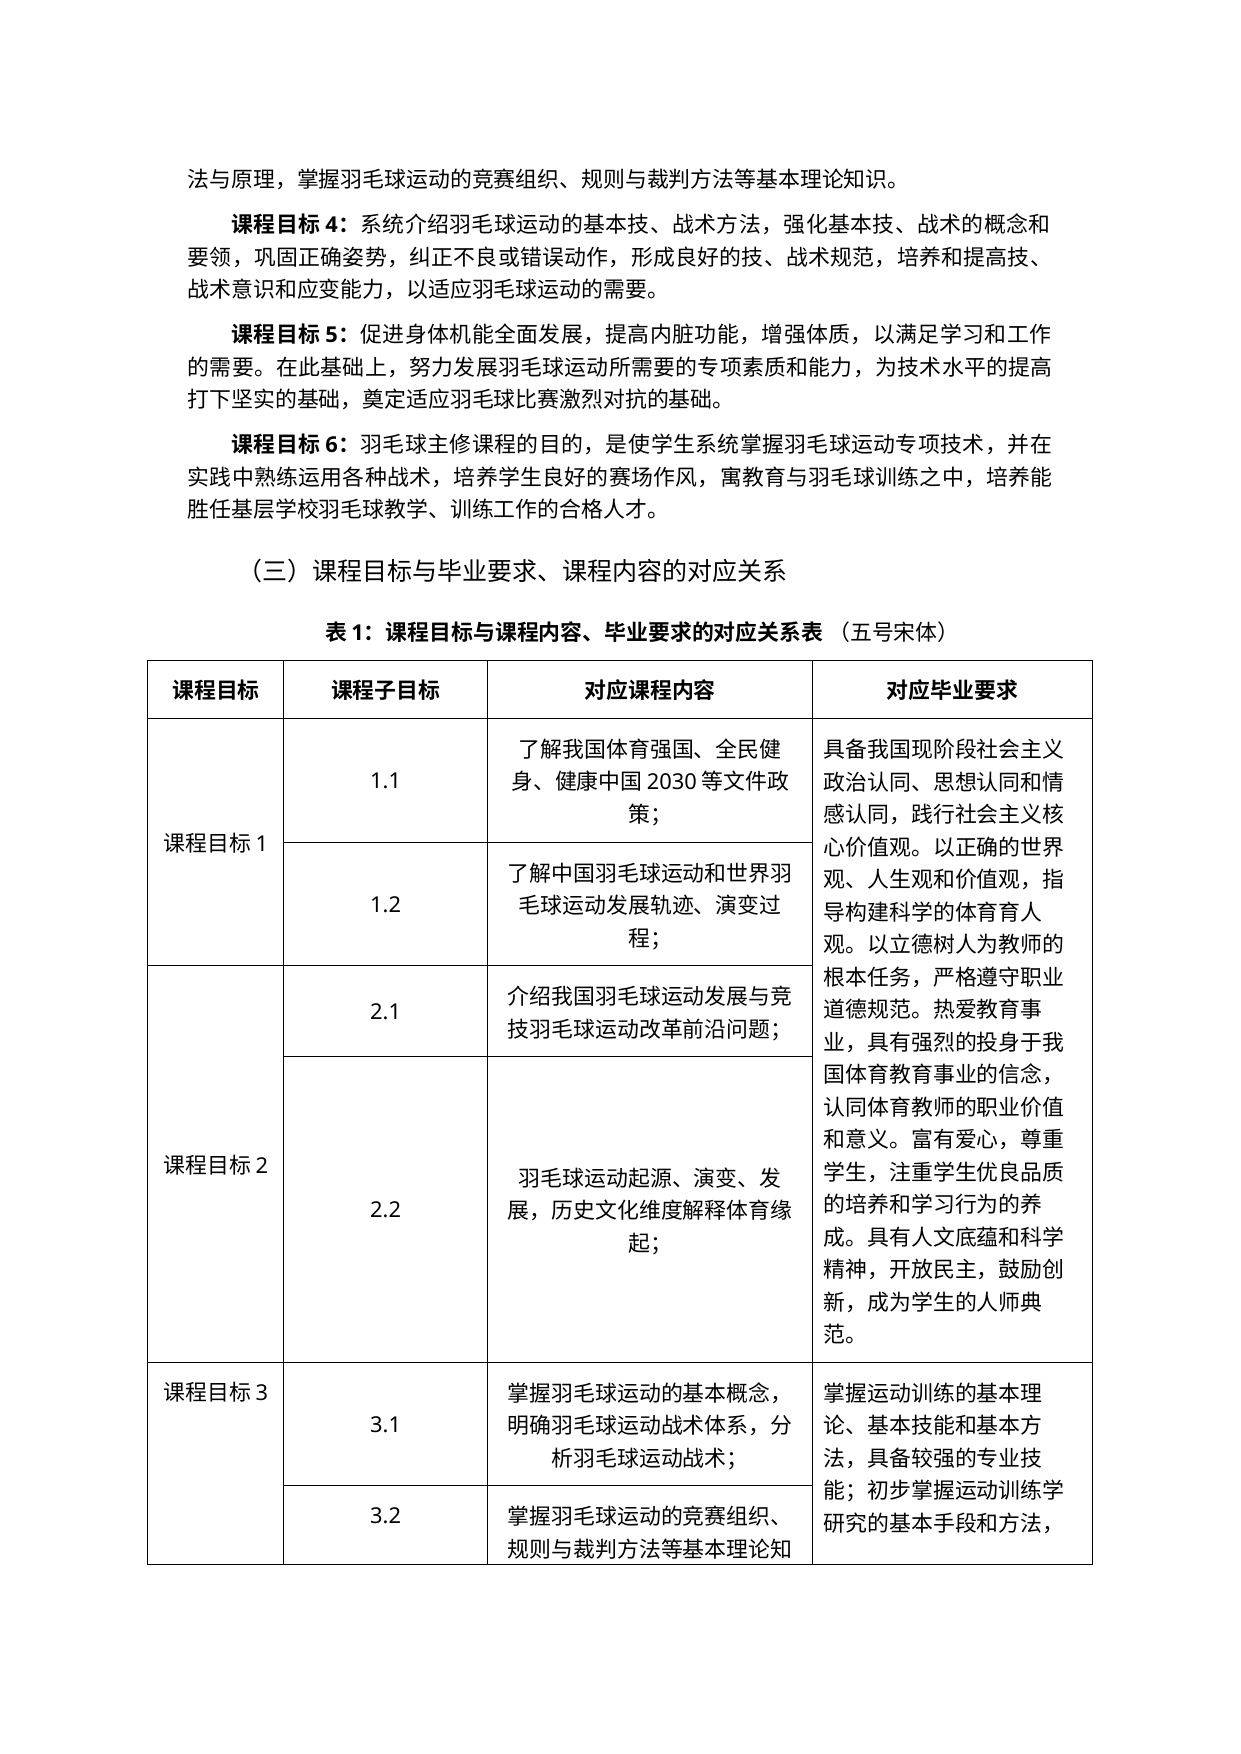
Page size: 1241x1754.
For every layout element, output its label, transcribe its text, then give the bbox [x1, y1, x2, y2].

table_header 课程子目标 [284, 661, 487, 718]
table_cell 3.1 [284, 1363, 487, 1485]
table_cell 了解中国羽毛球运动和世界羽毛球运动发展轨迹、演变过程； [488, 843, 812, 965]
text 表1：课程目标与课程内容、毕业要求的对应关系表 （五号宋体） [187, 614, 1053, 647]
table_header 对应毕业要求 [813, 661, 1092, 718]
table_cell 1.1 [284, 719, 487, 842]
table_cell 3.2 [284, 1486, 487, 1564]
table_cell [488, 1486, 812, 1564]
table_cell 1.2 [284, 843, 487, 965]
text （三）课程目标与毕业要求、课程内容的对应关系 [187, 537, 1053, 602]
text 课程目标4：系统介绍羽毛球运动的基本技、战术方法，强化基本技、战术的概念和要领，巩固正确姿势，纠正不良或错误动作，形成良好的技、战术规范，培养和提高技、战术意识和应变能力，以适应羽毛球运动的需要。 [187, 207, 1053, 304]
table_header 对应课程内容 [488, 661, 812, 718]
table_cell 课程目标1 [148, 719, 283, 965]
table_cell 了解我国体育强国、全民健身、健康中国2030等文件政策； [488, 719, 812, 842]
text 课程目标5：促进身体机能全面发展，提高内脏功能，增强体质，以满足学习和工作的需要。在此基础上，努力发展羽毛球运动所需要的专项素质和能力，为技术水平的提高打下坚实的基础，奠定适应羽毛球比赛激烈对抗的基础。 [187, 317, 1053, 414]
table_cell 羽毛球运动起源、演变、发展，历史文化维度解释体育缘起； [488, 1057, 812, 1362]
table_cell 课程目标2 [148, 966, 283, 1362]
table_header 课程目标 [148, 661, 283, 718]
table_cell 课程目标3 [148, 1363, 283, 1564]
table_cell 2.2 [284, 1057, 487, 1362]
table_cell 介绍我国羽毛球运动发展与竞技羽毛球运动改革前沿问题； [488, 966, 812, 1056]
table_cell 掌握运动训练的基本理论、基本技能和基本方法，具备较强的专业技能；初步掌握运动训练学研究的基本手段和方法，能够运用运动训练学的理论和技能分析和解决本专业各种实际问题；掌握体育教学一般规律和基本技能，根据学生实际设计教学、选择合理教学手段并组织课堂教学，能胜任中小学校《体育与健康》课程教学工作。 [813, 1363, 1092, 1564]
table_cell 2.1 [284, 966, 487, 1056]
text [187, 162, 1053, 194]
table_cell 具备我国现阶段社会主义政治认同、思想认同和情感认同，践行社会主义核心价值观。以正确的世界观、人生观和价值观，指导构建科学的体育育人观。以立德树人为教师的根本任务，严格遵守职业道德规范。热爱教育事业，具有强烈的投身于我国体育教育事业的信念，认同体育教师的职业价值和意义。富有爱心，尊重学生，注重学生优良品质的培养和学习行为的养成。具有人文底蕴和科学精神，开放民主，鼓励创新，成为学生的人师典范。 [813, 719, 1092, 1362]
table_cell 掌握羽毛球运动的基本概念，明确羽毛球运动战术体系，分析羽毛球运动战术； [488, 1363, 812, 1485]
text 课程目标6：羽毛球主修课程的目的，是使学生系统掌握羽毛球运动专项技术，并在实践中熟练运用各种战术，培养学生良好的赛场作风，寓教育与羽毛球训练之中，培养能胜任基层学校羽毛球教学、训练工作的合格人才。 [187, 427, 1053, 524]
